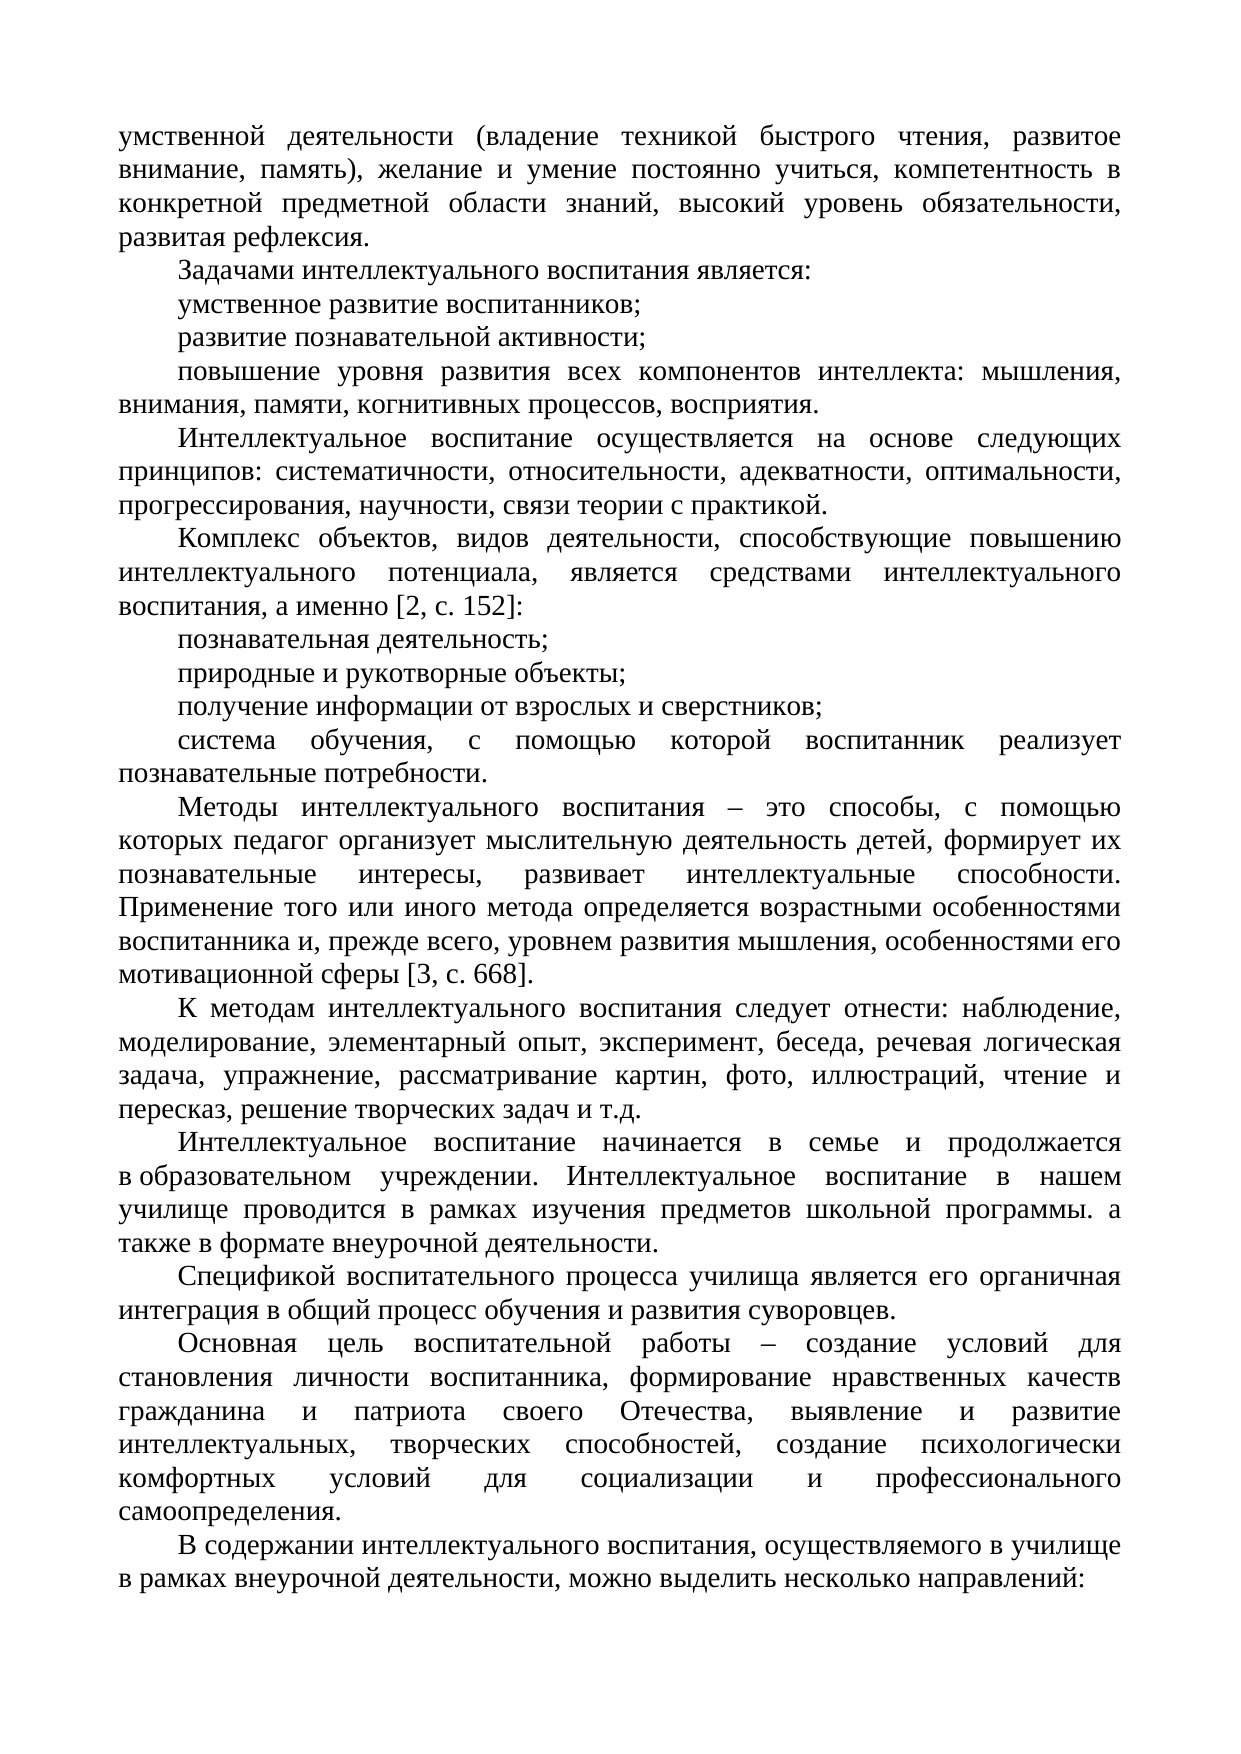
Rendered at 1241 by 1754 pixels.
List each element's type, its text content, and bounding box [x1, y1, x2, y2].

text Интеллектуальное воспитание осуществляется на основе следующих принципов: систематичности, относительности, адекватности, оптимальности, прогрессирования, научности, связи теории с практикой. [118, 420, 1122, 521]
text природные и рукотворные объекты; [118, 655, 1122, 688]
text система обучения, с помощью которой воспитанник реализует познавательные потребности. [118, 722, 1122, 789]
text повышение уровня развития всех компонентов интеллекта: мышления, внимания, памяти, когнитивных процессов, восприятия. [118, 353, 1122, 420]
text Комплекс объектов, видов деятельности, способствующие повышению интеллектуального потенциала, является средствами интеллектуального воспитания, а именно [2, с. 152]: [118, 521, 1122, 621]
text В содержании интеллектуального воспитания, осуществляемого в училище в рамках внеурочной деятельности, можно выделить несколько направлений: [118, 1527, 1122, 1594]
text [118, 118, 1122, 252]
text умственное развитие воспитанников; [118, 286, 1122, 319]
text развитие познавательной активности; [118, 319, 1122, 353]
text Интеллектуальное воспитание начинается в семье и продолжается в образовательном учреждении. Интеллектуальное воспитание в нашем училище проводится в рамках изучения предметов школьной программы. а также в формате внеурочной деятельности. [118, 1124, 1122, 1258]
text получение информации от взрослых и сверстников; [118, 688, 1122, 722]
text Задачами интеллектуального воспитания является: [118, 252, 1122, 286]
text Спецификой воспитательного процесса училища является его органичная интеграция в общий процесс обучения и развития суворовцев. [118, 1258, 1122, 1326]
text Методы интеллектуального воспитания – это способы, с помощью которых педагог организует мыслительную деятельность детей, формирует их познавательные интересы, развивает интеллектуальные способности. Применение того или иного метода определяется возрастными особенностями воспитанника и, прежде всего, уровнем развития мышления, особенностями его мотивационной сферы [3, с. 668]. [118, 789, 1122, 990]
text познавательная деятельность; [118, 621, 1122, 655]
text К методам интеллектуального воспитания следует отнести: наблюдение, моделирование, элементарный опыт, эксперимент, беседа, речевая логическая задача, упражнение, рассматривание картин, фото, иллюстраций, чтение и пересказ, решение творческих задач и т.д. [118, 990, 1122, 1124]
text Основная цель воспитательной работы – создание условий для становления личности воспитанника, формирование нравственных качеств гражданина и патриота своего Отечества, выявление и развитие интеллектуальных, творческих способностей, создание психологически комфортных условий для социализации и профессионального самоопределения. [118, 1326, 1122, 1527]
